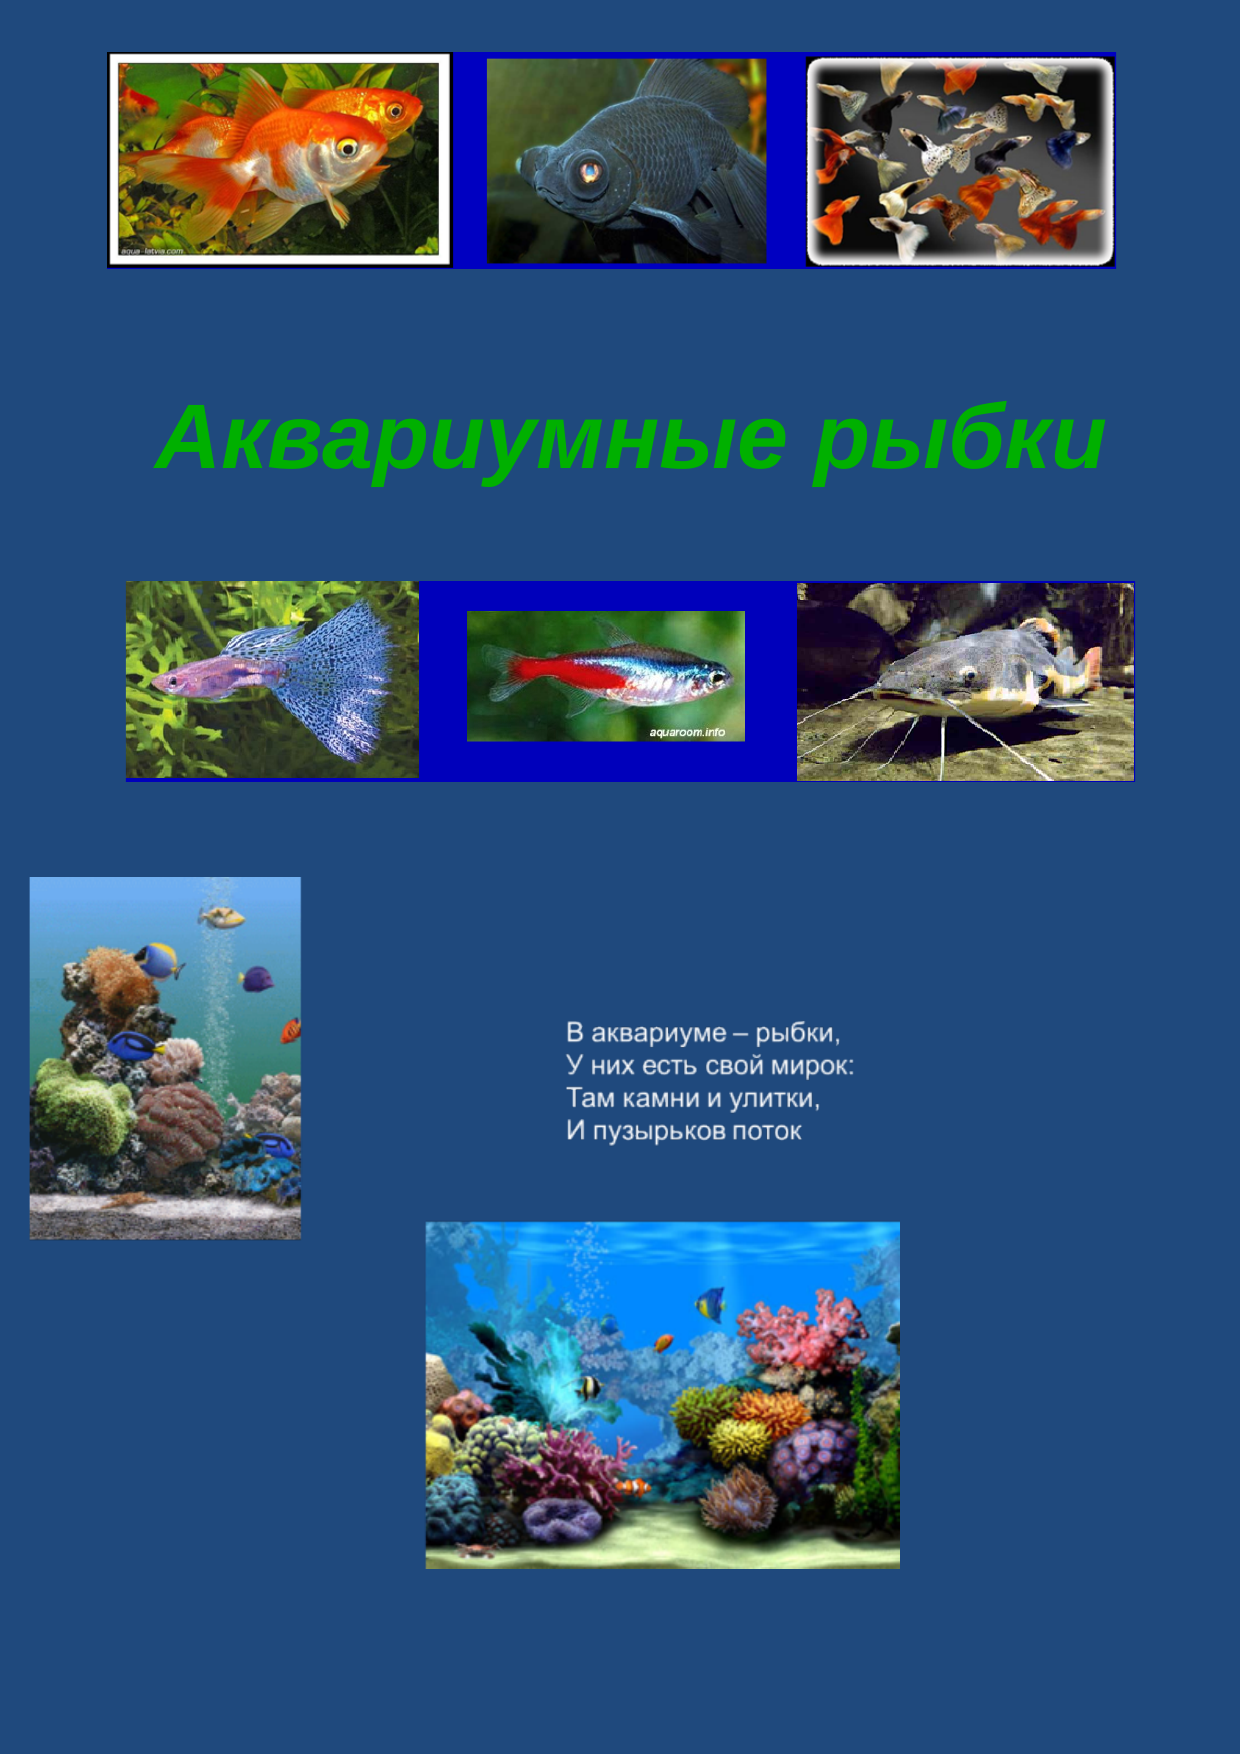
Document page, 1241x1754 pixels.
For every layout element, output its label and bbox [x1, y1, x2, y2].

picture [29, 877, 900, 1569]
